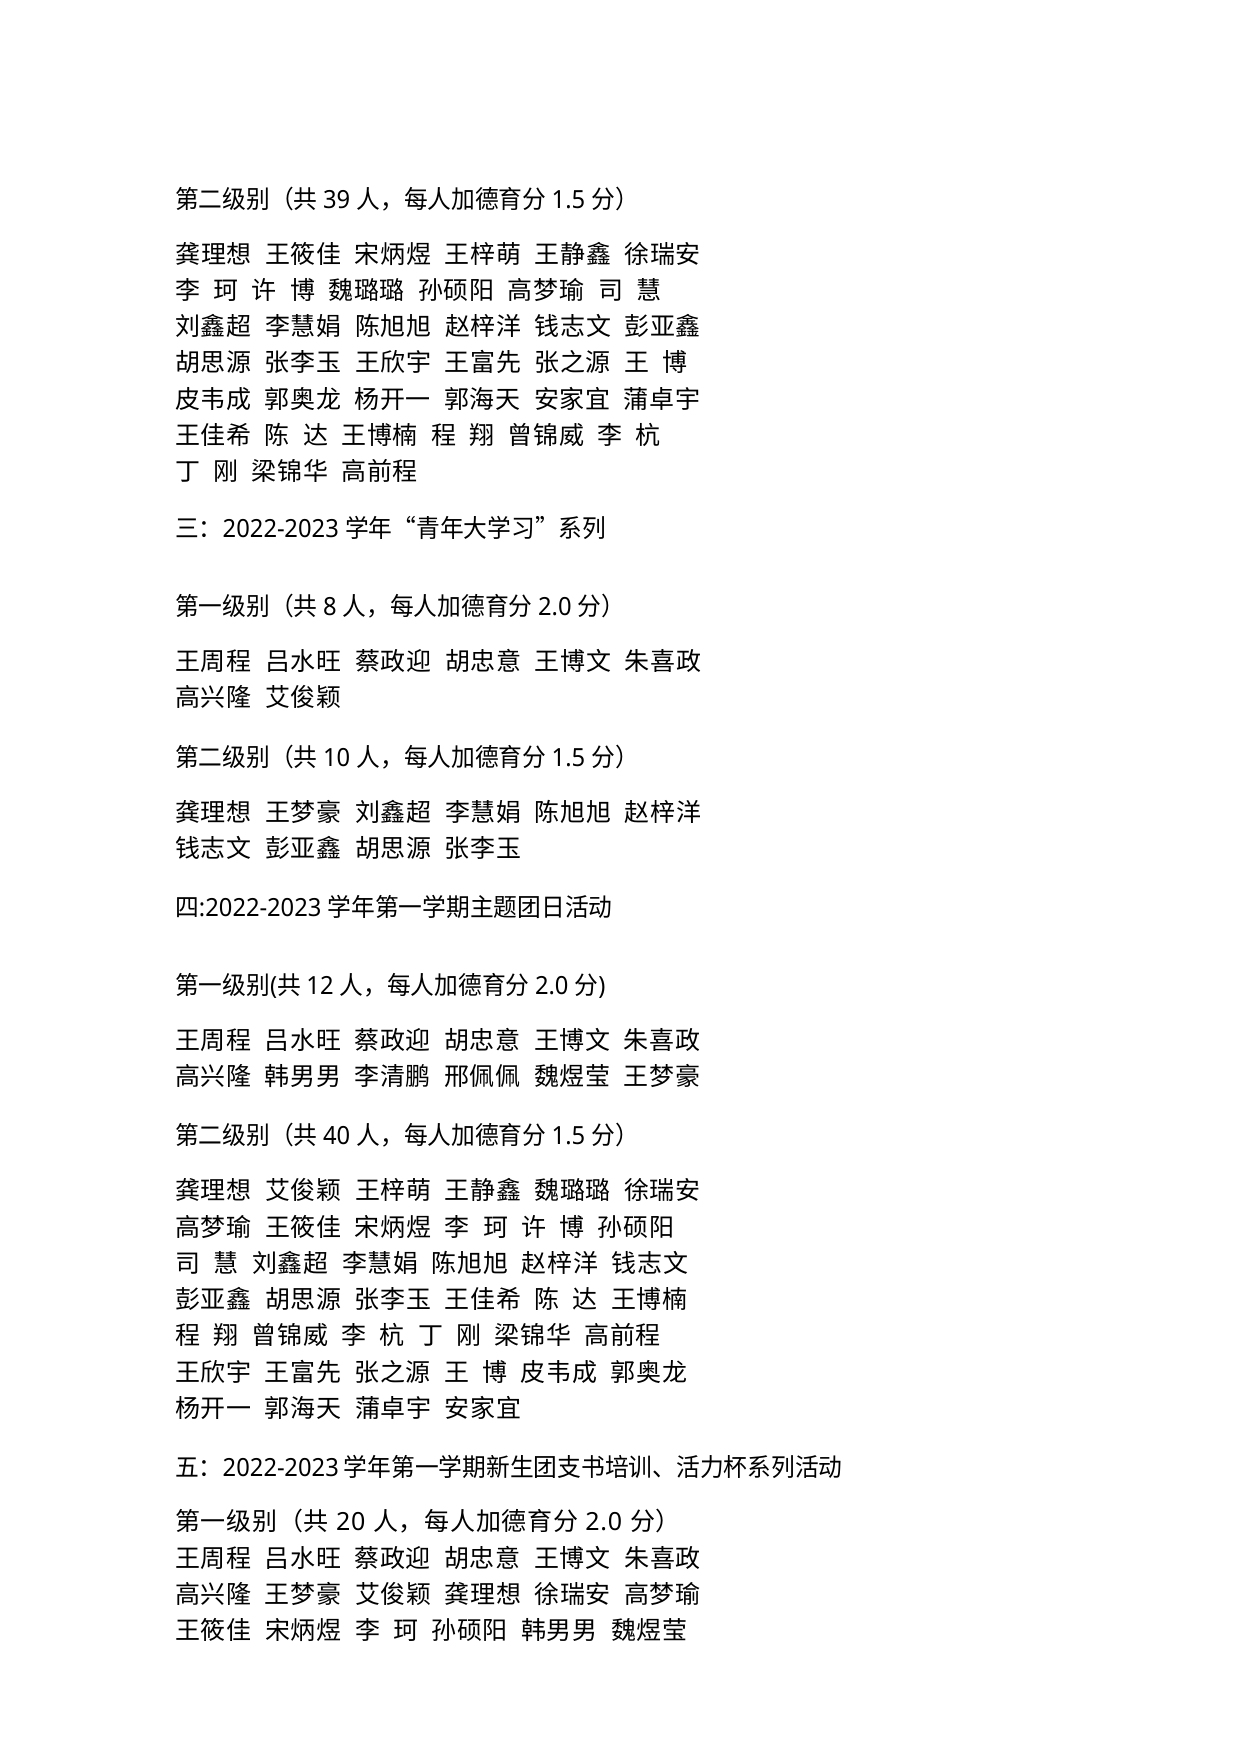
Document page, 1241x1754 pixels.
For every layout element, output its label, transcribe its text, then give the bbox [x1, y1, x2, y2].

text 王佳希 陈 达 王博楠 程 翔 曾锦威 李 杭 [175, 415, 1065, 452]
text 王欣宇 王富先 张之源 王 博 皮韦成 郭奥龙 [175, 1352, 1065, 1388]
text 五：2022-2023学年第一学期新生团支书培训、活力杯系列活动 [175, 1447, 1053, 1483]
text 王筱佳 宋炳煜 李 珂 孙硕阳 韩男男 魏煜莹 [175, 1611, 1065, 1647]
text 三：2022-2023 学年“青年大学习”系列 [175, 509, 888, 545]
text 第二级别（共 39 人，每人加德育分 1.5 分） [175, 179, 888, 215]
text 第二级别（共 10 人，每人加德育分 1.5 分） [175, 737, 888, 773]
text 司 慧 刘鑫超 李慧娟 陈旭旭 赵梓洋 钱志文 [175, 1243, 1065, 1279]
text 胡思源 张李玉 王欣宇 王富先 张之源 王 博 [175, 343, 1065, 379]
text 钱志文 彭亚鑫 胡思源 张李玉 [175, 828, 1065, 864]
text 王周程 吕水旺 蔡政迎 胡忠意 王博文 朱喜政 [175, 1538, 1065, 1574]
text 第一级别（共 20 人，每人加德育分 2.0 分） [175, 1502, 1065, 1538]
text 杨开一 郭海天 蒲卓宇 安家宜 [175, 1388, 1065, 1424]
text 皮韦成 郭奥龙 杨开一 郭海天 安家宜 蒲卓宇 [175, 379, 1065, 415]
text 龚理想 王筱佳 宋炳煜 王梓萌 王静鑫 徐瑞安 [175, 234, 1065, 270]
text 程 翔 曾锦威 李 杭 丁 刚 梁锦华 高前程 [175, 1316, 1065, 1352]
text 第一级别(共 12 人，每人加德育分 2.0 分) [175, 965, 888, 1002]
text 第二级别（共 40 人，每人加德育分 1.5 分） [175, 1116, 888, 1152]
text 丁 刚 梁锦华 高前程 [175, 452, 1065, 488]
text 高兴隆 艾俊颖 [175, 678, 1065, 714]
text 高兴隆 韩男男 李清鹏 邢佩佩 魏煜莹 王梦豪 [175, 1057, 1065, 1093]
text 龚理想 艾俊颖 王梓萌 王静鑫 魏璐璐 徐瑞安 [175, 1171, 1065, 1207]
text 王周程 吕水旺 蔡政迎 胡忠意 王博文 朱喜政 [175, 642, 1065, 678]
text 刘鑫超 李慧娟 陈旭旭 赵梓洋 钱志文 彭亚鑫 [175, 307, 1065, 343]
text 彭亚鑫 胡思源 张李玉 王佳希 陈 达 王博楠 [175, 1279, 1065, 1316]
text 龚理想 王梦豪 刘鑫超 李慧娟 陈旭旭 赵梓洋 [175, 792, 1065, 828]
text 李 珂 许 博 魏璐璐 孙硕阳 高梦瑜 司 慧 [175, 270, 1065, 307]
text 第一级别（共 8 人，每人加德育分 2.0 分） [175, 587, 888, 623]
text 高梦瑜 王筱佳 宋炳煜 李 珂 许 博 孙硕阳 [175, 1207, 1065, 1243]
text 王周程 吕水旺 蔡政迎 胡忠意 王博文 朱喜政 [175, 1020, 1065, 1057]
text 四:2022-2023 学年第一学期主题团日活动 [175, 887, 888, 924]
text 高兴隆 王梦豪 艾俊颖 龚理想 徐瑞安 高梦瑜 [175, 1574, 1065, 1611]
